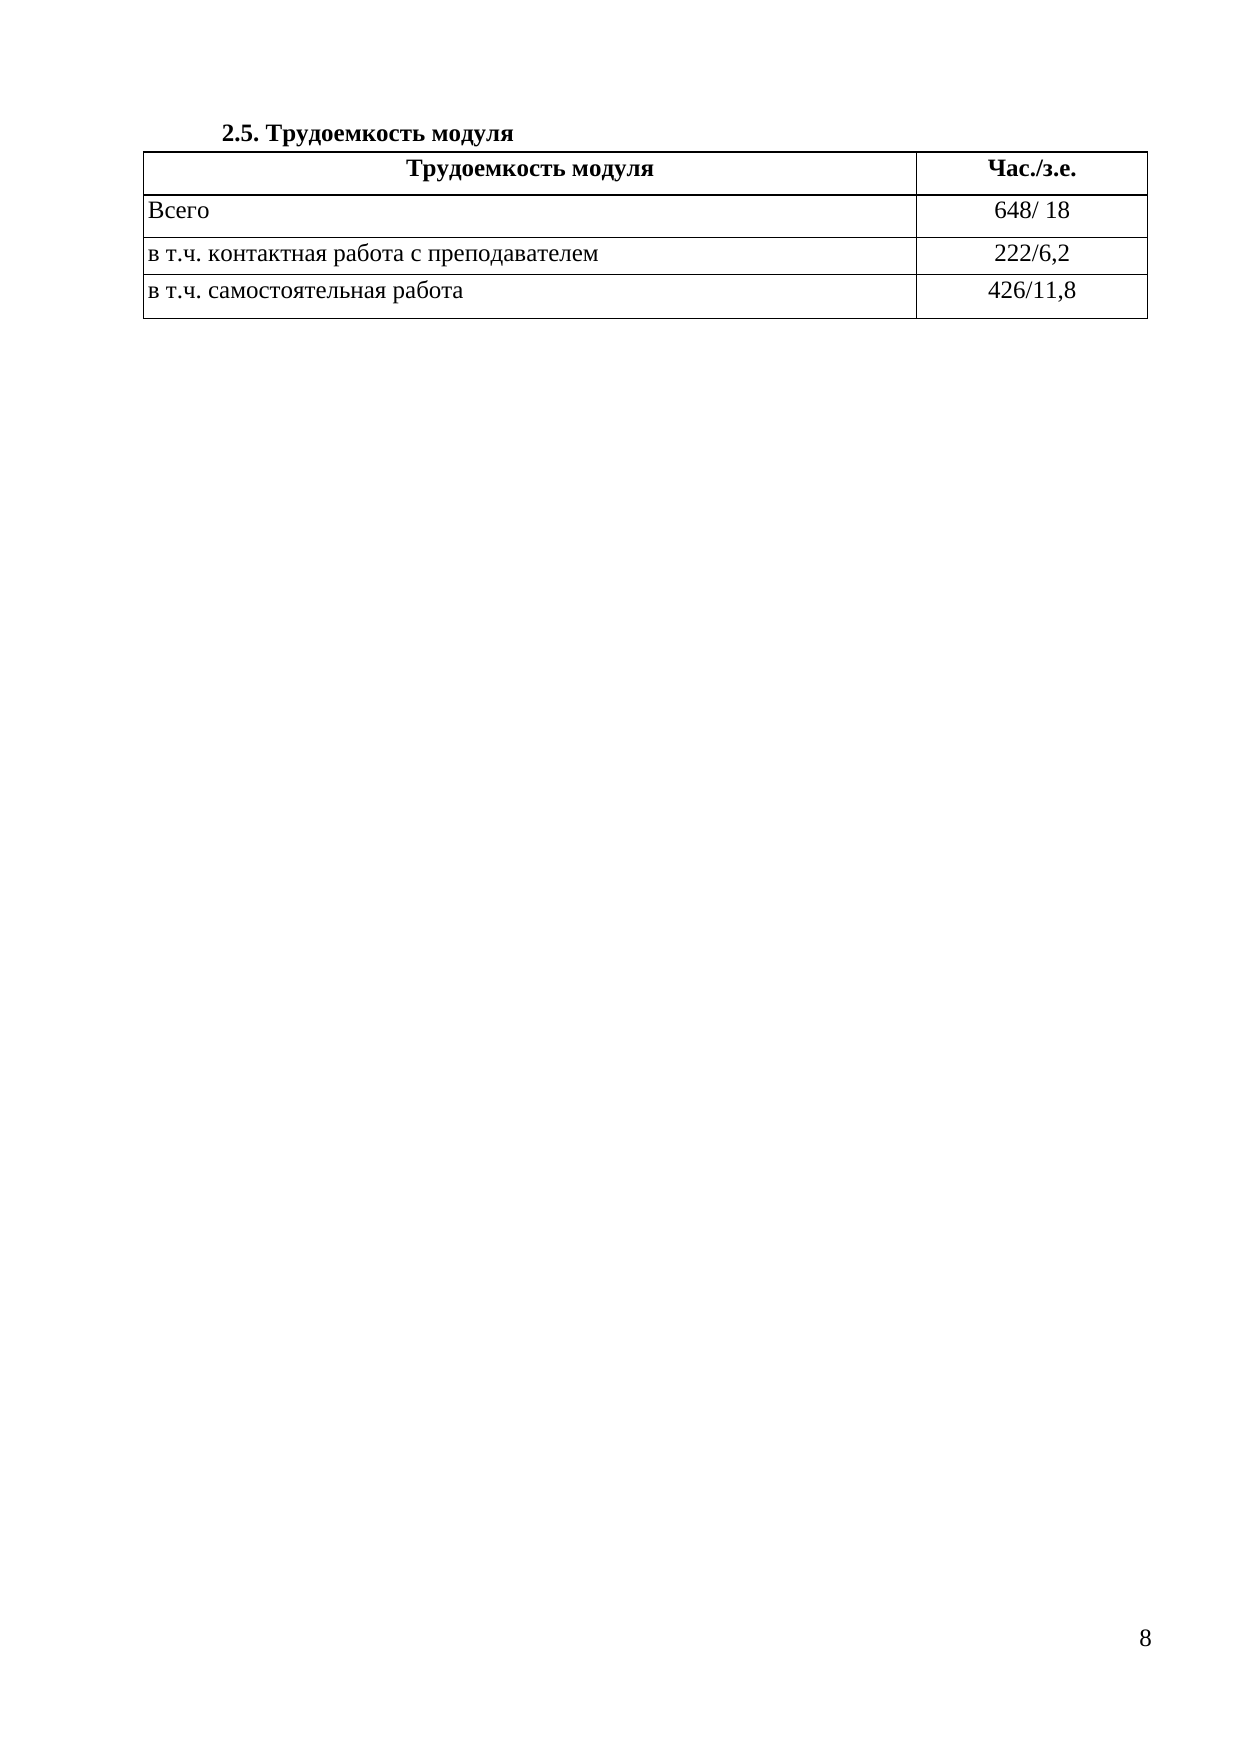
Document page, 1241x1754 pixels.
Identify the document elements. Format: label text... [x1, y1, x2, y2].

text 2.5. Трудоемкость модуля [148, 118, 1138, 147]
table_cell 648/ 18 [917, 196, 1147, 237]
table_cell 426/11,8 [917, 275, 1147, 318]
table_header Трудоемкость модуля [144, 153, 916, 194]
table_cell в т.ч. самостоятельная работа [144, 275, 916, 318]
table_header Час./з.е. [917, 153, 1147, 194]
table_cell Всего [144, 196, 916, 237]
table_cell 222/6,2 [917, 238, 1147, 273]
table_cell в т.ч. контактная работа с преподавателем [144, 238, 916, 273]
